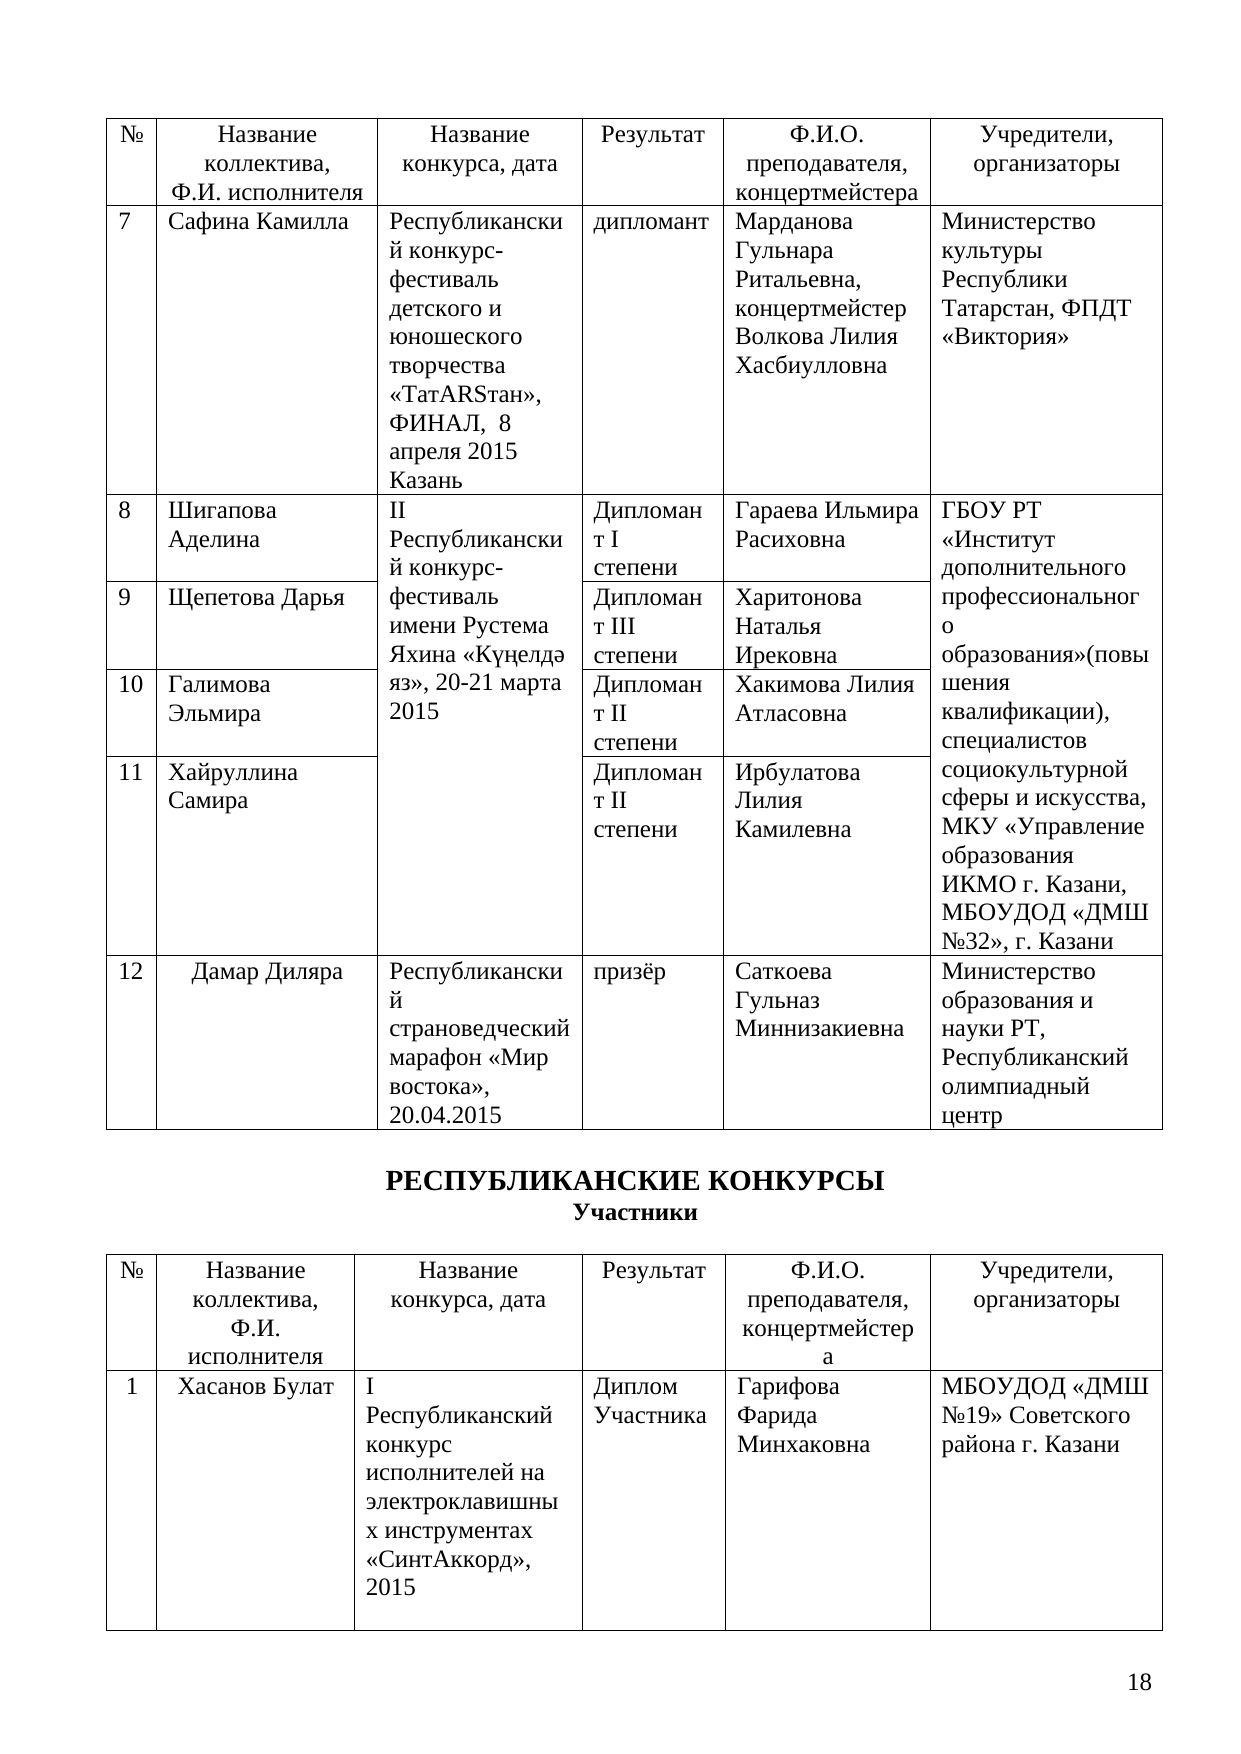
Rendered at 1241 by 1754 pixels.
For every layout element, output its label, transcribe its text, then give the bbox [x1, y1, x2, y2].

table_cell 1 [107, 1371, 156, 1630]
table_cell Дипломант I степени [583, 495, 723, 581]
table_cell ГБОУ РТ «Институт дополнительного профессионального образования»(повышения квалификации), специалистов социокультурной сферы и искусства, МКУ «Управление образования ИКМО г. Казани, МБОУДОД «ДМШ №32», г. Казани [931, 495, 1162, 955]
table_cell дипломант [583, 206, 723, 494]
table_cell МБОУДОД «ДМШ №19» Советского района г. Казани [931, 1371, 1162, 1630]
table_header Название коллектива, Ф.И. исполнителя [157, 119, 377, 205]
table_cell 10 [107, 670, 156, 756]
table_cell 11 [107, 757, 156, 955]
table_cell Республиканский конкурс-фестиваль детского и юношеского творчества «TатARSтан», ФИНАЛ, 8 апреля 2015 Казань [378, 206, 582, 494]
table_cell I Республиканский конкурс исполнителей на электроклавишных инструментах «СинтАккорд», 2015 [355, 1371, 582, 1630]
table_cell Министерство образования и науки РТ, Республиканский олимпиадный центр [931, 956, 1162, 1128]
table_cell 7 [107, 206, 156, 494]
table_cell Гарифова Фарида Минхаковна [726, 1371, 930, 1630]
table_cell призёр [583, 956, 723, 1128]
table_cell Хакимова Лилия Атласовна [724, 670, 930, 756]
table_cell Дамар Диляра [157, 956, 377, 1128]
table_cell Республиканский страноведческий марафон «Мир востока», 20.04.2015 [378, 956, 582, 1128]
table_cell Саткоева Гульназ Миннизакиевна [724, 956, 930, 1128]
table_cell Шигапова Аделина [157, 495, 377, 581]
table_header Название конкурса, дата [355, 1255, 582, 1370]
table_cell Гараева Ильмира Расиховна [724, 495, 930, 581]
text РЕСПУБЛИКАНСКИЕ КОНКУРСЫ [118, 1163, 1152, 1197]
table_cell Дипломант II степени [583, 757, 723, 955]
table_header Название конкурса, дата [378, 119, 582, 205]
table_header Результат [583, 119, 723, 205]
table_cell Хайруллина Самира [157, 757, 377, 955]
table_cell Хасанов Булат [157, 1371, 354, 1630]
table_header Результат [583, 1255, 725, 1370]
table_header № [107, 1255, 156, 1370]
table_cell Дипломант III степени [583, 582, 723, 668]
table_header Ф.И.О. преподавателя, концертмейстера [726, 1255, 930, 1370]
table_cell Галимова Эльмира [157, 670, 377, 756]
table_header Учредители, организаторы [931, 1255, 1162, 1370]
table_cell Харитонова Наталья Ирековна [724, 582, 930, 668]
table_cell 9 [107, 582, 156, 668]
table_cell Министерство культуры Республики Татарстан, ФПДТ «Виктория» [931, 206, 1162, 494]
text Участники [118, 1197, 1152, 1225]
table_cell Дипломант II степени [583, 670, 723, 756]
table_header Название коллектива, Ф.И. исполнителя [157, 1255, 354, 1370]
table_cell Марданова Гульнара Ритальевна, концертмейстер Волкова Лилия Хасбиулловна [724, 206, 930, 494]
table_cell Диплом Участника [583, 1371, 725, 1630]
table_header Учредители, организаторы [931, 119, 1162, 205]
table_cell II Республиканский конкурс- фестиваль имени Рустема Яхина «Күңелдә яз», 20-21 марта 2015 [378, 495, 582, 955]
table_cell Щепетова Дарья [157, 582, 377, 668]
table_header Ф.И.О. преподавателя, концертмейстера [724, 119, 930, 205]
table_cell 12 [107, 956, 156, 1128]
table_cell 8 [107, 495, 156, 581]
table_cell Сафина Камилла [157, 206, 377, 494]
table_cell Ирбулатова Лилия Камилевна [724, 757, 930, 955]
table_header № [107, 119, 156, 205]
